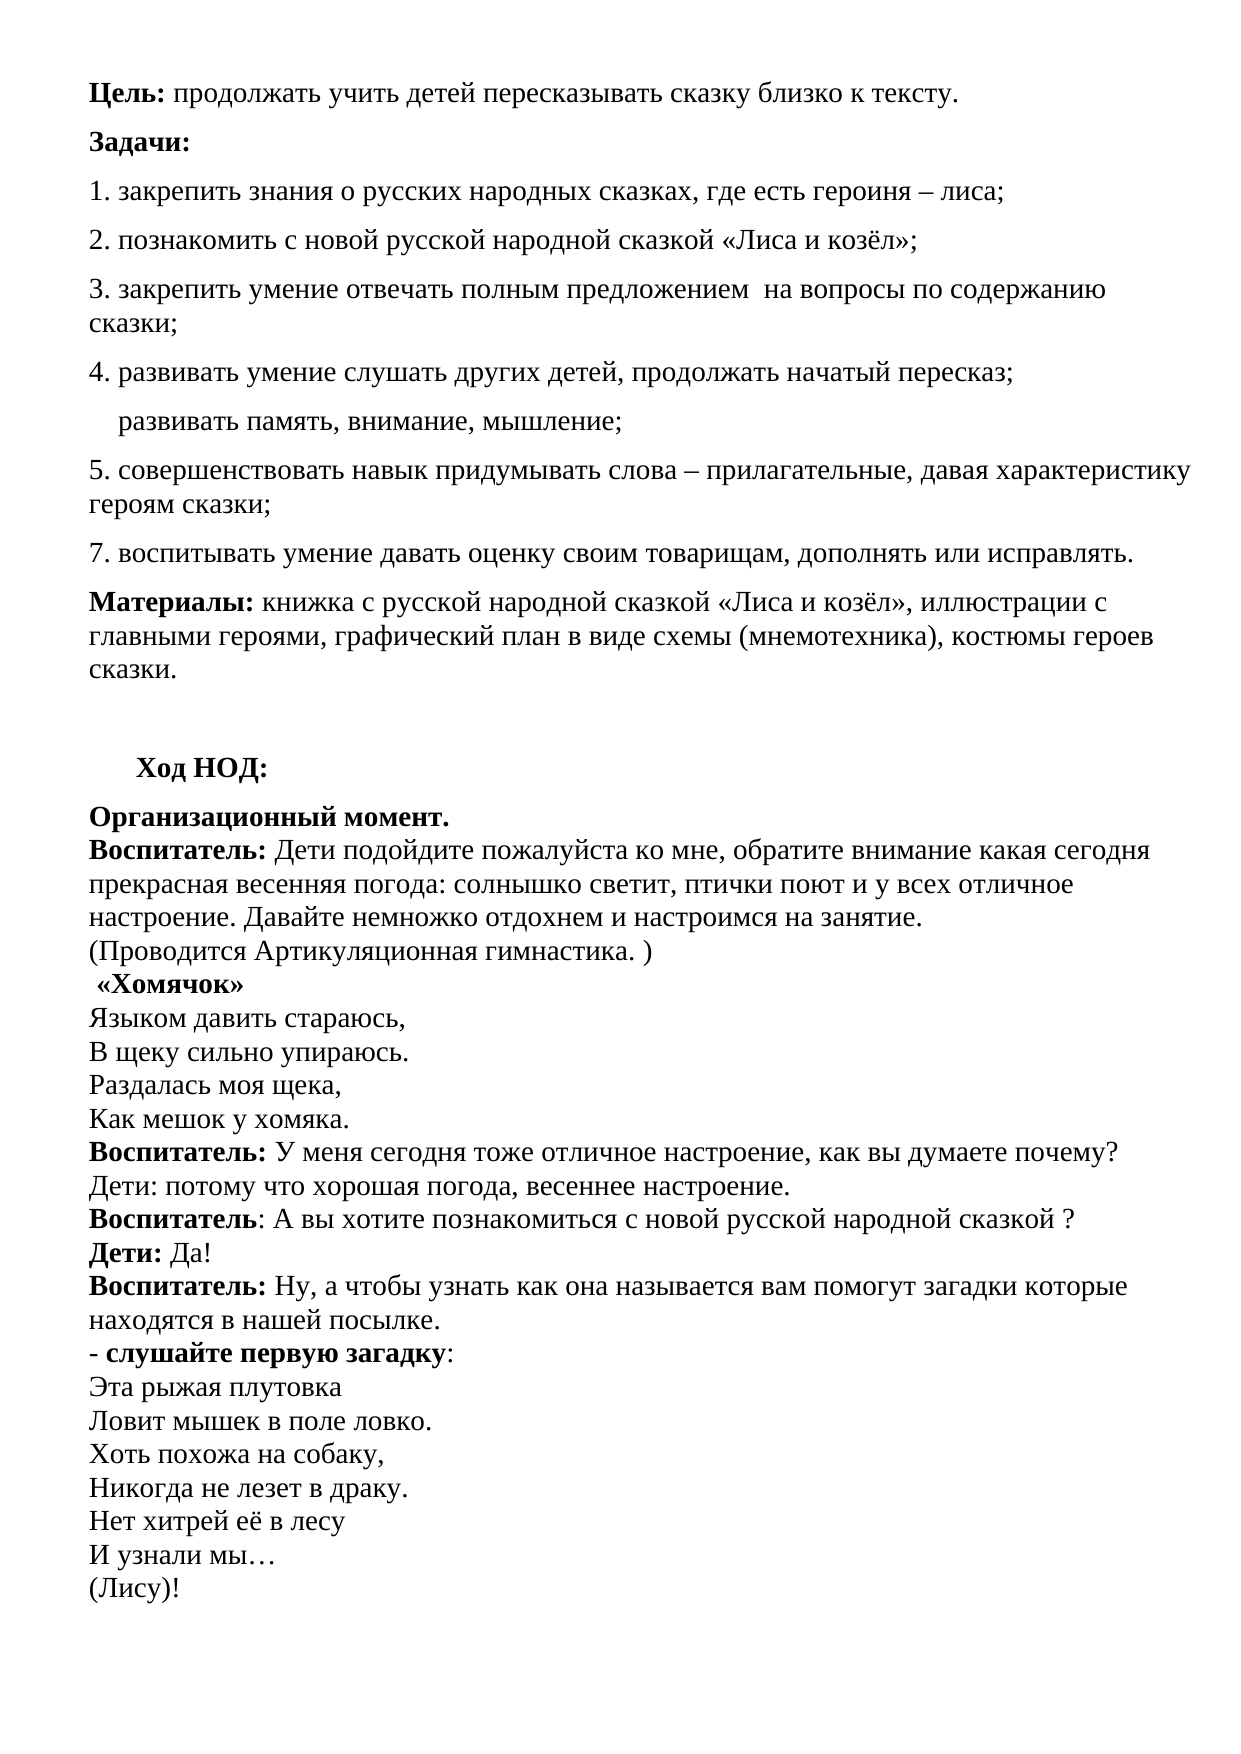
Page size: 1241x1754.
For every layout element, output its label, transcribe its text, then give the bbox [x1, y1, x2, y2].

text Материалы: книжка с русской народной сказкой «Лиса и козёл», иллюстрации с главными героями, графический план в виде схемы (мнемотехника), костюмы героев сказки. [89, 584, 1196, 685]
text 3. закрепить умение отвечать полным предложением на вопросы по содержанию сказки; [89, 271, 1196, 338]
text - слушайте первую загадку: [89, 1336, 1196, 1369]
text Воспитатель: Дети подойдите пожалуйста ко мне, обратите внимание какая сегодня прекрасная весенняя погода: солнышко светит, птички поют и у всех отличное настроение. Давайте немножко отдохнем и настроимся на занятие. [89, 832, 1196, 933]
text Эта рыжая плутовка [89, 1369, 1196, 1403]
text Организационный момент. [89, 799, 1196, 832]
text Воспитатель: Ну, а чтобы узнать как она называется вам помогут загадки которые находятся в нашей посылке. [89, 1268, 1196, 1336]
text Цель: продолжать учить детей пересказывать сказку близко к тексту. [89, 75, 1196, 108]
text Дети: Да! [89, 1235, 1196, 1268]
text 5. совершенствовать навык придумывать слова – прилагательные, давая характеристику героям сказки; [89, 452, 1196, 519]
text «Хомячок» [89, 967, 1196, 1000]
text Языком давить стараюсь, [89, 1000, 1196, 1034]
text 1. закрепить знания о русских народных сказках, где есть героиня – лиса; [89, 173, 1196, 207]
text И узнали мы… [89, 1537, 1196, 1570]
text В щеку сильно упираюсь. [89, 1034, 1196, 1067]
text Хоть похожа на собаку, [89, 1436, 1196, 1470]
text (Проводится Артикуляционная гимнастика. ) [89, 933, 1196, 967]
text Как мешок у хомяка. [89, 1101, 1196, 1134]
text Ход НОД: [136, 750, 1196, 783]
text Ловит мышек в поле ловко. [89, 1403, 1196, 1436]
text Никогда не лезет в драку. [89, 1470, 1196, 1503]
text Дети: потому что хорошая погода, весеннее настроение. [89, 1168, 1196, 1201]
text Нет хитрей её в лесу [89, 1503, 1196, 1537]
text 7. воспитывать умение давать оценку своим товарищам, дополнять или исправлять. [89, 535, 1196, 569]
text 2. познакомить с новой русской народной сказкой «Лиса и козёл»; [89, 222, 1196, 256]
text (Лису)! [89, 1570, 1196, 1604]
text 4. развивать умение слушать других детей, продолжать начатый пересказ; [89, 354, 1196, 388]
text Задачи: [89, 124, 1196, 157]
text Воспитатель: У меня сегодня тоже отличное настроение, как вы думаете почему? [89, 1134, 1196, 1168]
text развивать память, внимание, мышление; [89, 403, 1196, 437]
text Воспитатель: А вы хотите познакомиться с новой русской народной сказкой ? [89, 1201, 1196, 1235]
text Раздалась моя щека, [89, 1067, 1196, 1101]
